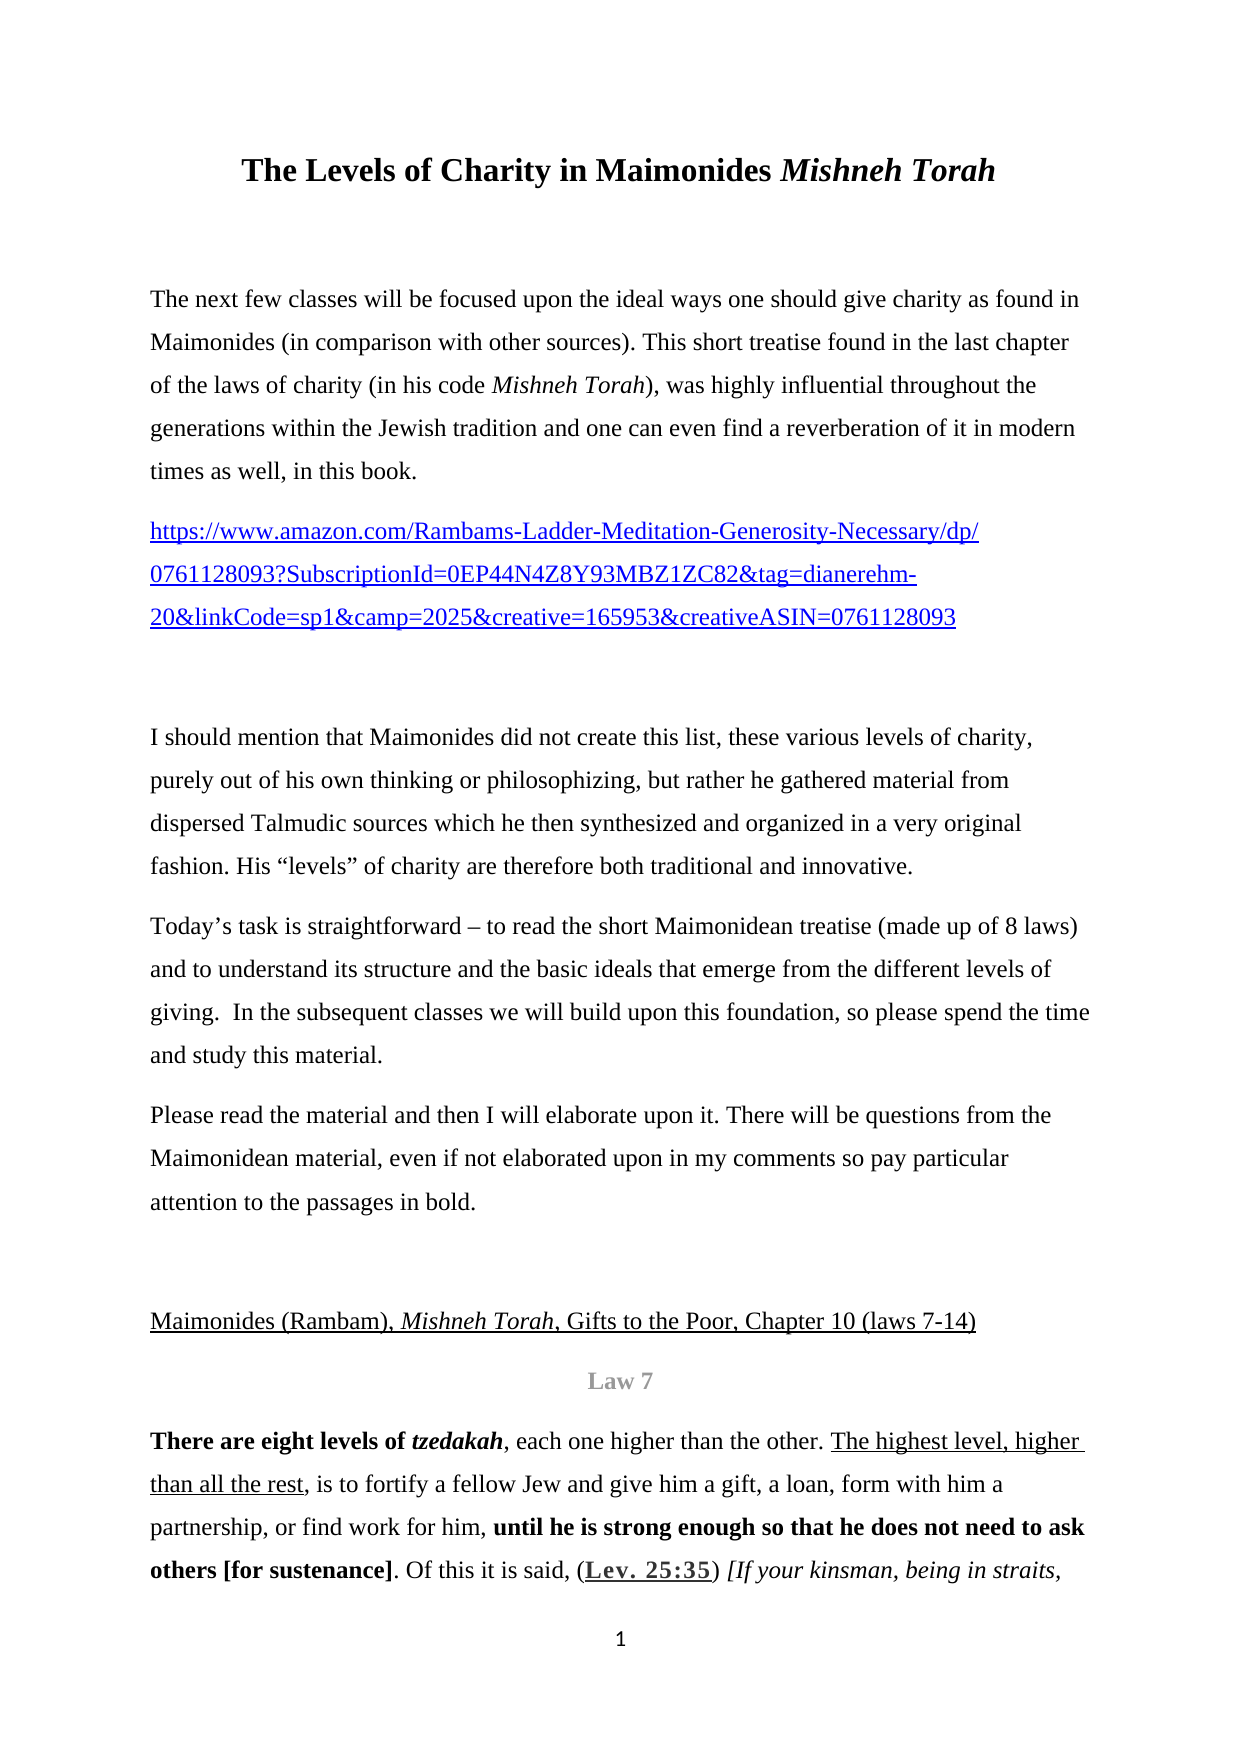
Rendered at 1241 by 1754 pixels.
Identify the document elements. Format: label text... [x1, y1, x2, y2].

text https://www.amazon.com/Rambams-Ladder-Meditation-Generosity-Necessary/dp/0761128093?SubscriptionId=0EP44N4Z8Y93MBZ1ZC82&tag=dianerehm-20&linkCode=sp1&camp=2025&creative=165953&creativeASIN=0761128093 [150, 516, 1090, 631]
text The next few classes will be focused upon the ideal ways one should give charity as found in Maimonides (in comparison with other sources). This short treatise found in the last chapter of the laws of charity (in his code Mishneh Torah), was highly influential throughout the generations within the Jewish tradition and one can even find a reverberation of it in modern times as well, in this book. [150, 284, 1090, 485]
text Please read the material and then I will elaborate upon it. There will be questions from the Maimonidean material, even if not elaborated upon in my comments so pay particular attention to the passages in bold. [150, 1100, 1090, 1215]
text I should mention that Maimonides did not create this list, these various levels of charity, purely out of his own thinking or philosophizing, but rather he gathered material from dispersed Talmudic sources which he then synthesized and organized in a very original fashion. His “levels” of charity are therefore both traditional and innovative. [150, 722, 1090, 880]
text Today’s task is straightforward – to read the short Maimonidean treatise (made up of 8 laws) and to understand its structure and the basic ideals that emerge from the different levels of giving. In the subsequent classes we will build upon this foundation, so please spend the time and study this material. [150, 911, 1090, 1069]
text Law 7 [150, 1366, 1090, 1395]
text Maimonides (Rambam), Mishneh Torah, Gifts to the Poor, Chapter 10 (laws 7-14) [150, 1306, 1090, 1335]
text The Levels of Charity in Maimonides Mishneh Torah [150, 150, 1090, 188]
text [150, 1426, 1090, 1584]
